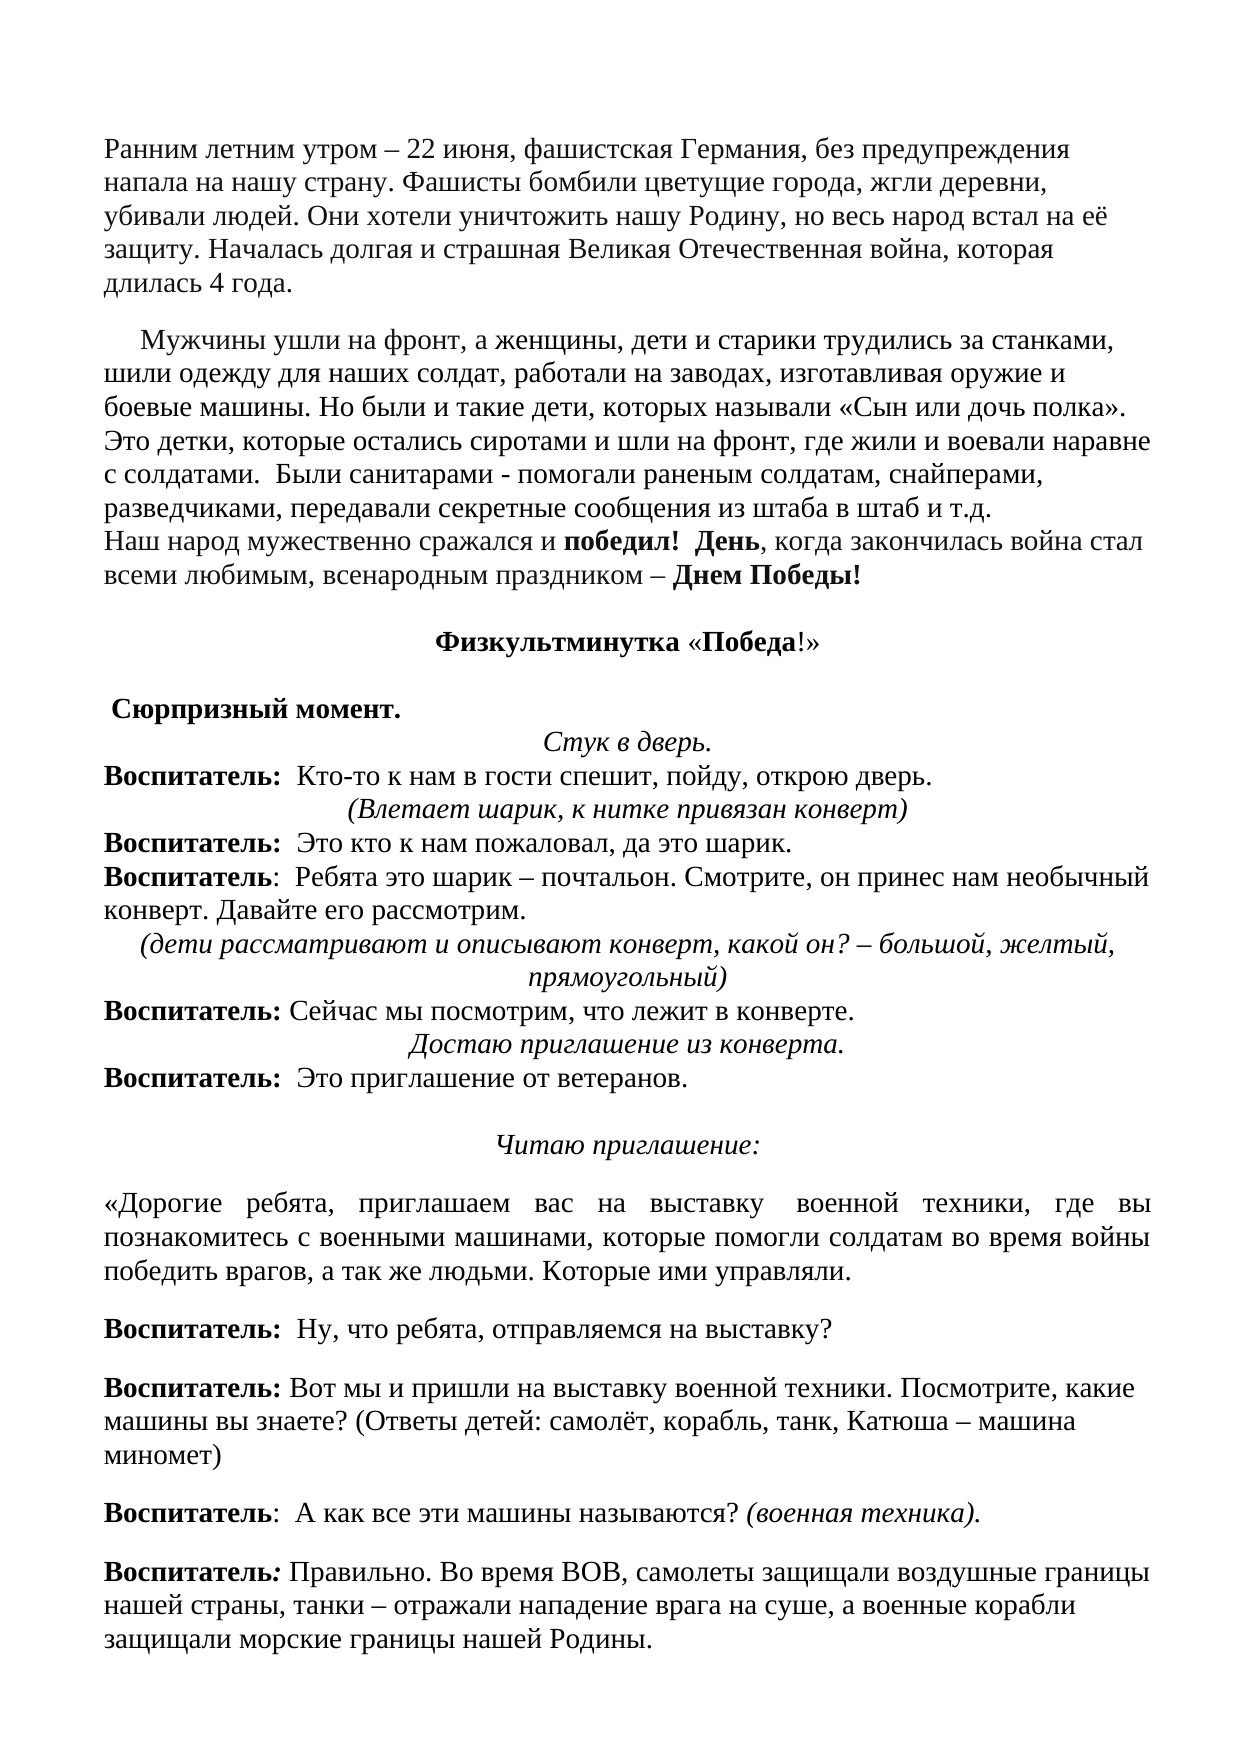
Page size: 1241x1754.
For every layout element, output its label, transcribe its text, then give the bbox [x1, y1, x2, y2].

text Воспитатель: Правильно. Во время ВОВ, самолеты защищали воздушные границы нашей страны, танки – отражали нападение врага на суше, а военные корабли защищали морские границы нашей Родины. [103, 1554, 1152, 1654]
text Читаю приглашение: [103, 1127, 1152, 1161]
text Мужчины ушли на фронт, а женщины, дети и старики трудились за станками, шили одежду для наших солдат, работали на заводах, изготавливая оружие и боевые машины. Но были и такие дети, которых называли «Сын или дочь полка». Это детки, которые остались сиротами и шли на фронт, где жили и воевали наравне с солдатами. Были санитарами - помогали раненым солдатам, снайперами, разведчиками, передавали секретные сообщения из штаба в штаб и т.д. [103, 322, 1152, 523]
text Воспитатель: Сейчас мы посмотрим, что лежит в конверте. [103, 993, 1152, 1026]
text Воспитатель: Вот мы и пришли на выставку военной техники. Посмотрите, какие машины вы знаете? (Ответы детей: самолёт, корабль, танк, Катюша – машина миномет) [103, 1370, 1152, 1470]
text Воспитатель: А как все эти машины называются? (военная техника). [103, 1495, 1152, 1529]
text «Дорогие ребята, приглашаем вас на выставку военной техники, где вы познакомитесь с военными машинами, которые помогли солдатам во время войны победить врагов, а так же людьми. Которые ими управляли. [103, 1186, 1152, 1286]
text Воспитатель: Ребята это шарик – почтальон. Смотрите, он принес нам необычный конверт. Давайте его рассмотрим. [103, 859, 1152, 926]
text Воспитатель: Кто-то к нам в гости спешит, пойду, открою дверь. [103, 758, 1152, 792]
text Воспитатель: Это кто к нам пожаловал, да это шарик. [103, 825, 1152, 859]
text Достаю приглашение из конверта. [103, 1026, 1152, 1060]
text (Влетает шарик, к нитке привязан конверт) [103, 792, 1152, 825]
text (дети рассматривают и описывают конверт, какой он? – большой, желтый, прямоугольный) [103, 926, 1152, 993]
text Ранним летним утром – 22 июня, фашистская Германия, без предупреждения напала на нашу страну. Фашисты бомбили цветущие города, жгли деревни, убивали людей. Они хотели уничтожить нашу Родину, но весь народ встал на её защиту. Началась долгая и страшная Великая Отечественная война, которая длилась 4 года. [103, 131, 1152, 298]
text Наш народ мужественно сражался и победил! День, когда закончилась война стал всеми любимым, всенародным праздником – Днем Победы! [103, 523, 1152, 590]
text Воспитатель: Это приглашение от ветеранов. [103, 1060, 1152, 1093]
text Воспитатель: Ну, что ребята, отправляемся на выставку? [103, 1311, 1152, 1345]
text Физкультминутка «Победа!» [103, 624, 1152, 657]
text Сюрпризный момент. [103, 691, 1152, 724]
text Стук в дверь. [103, 724, 1152, 758]
